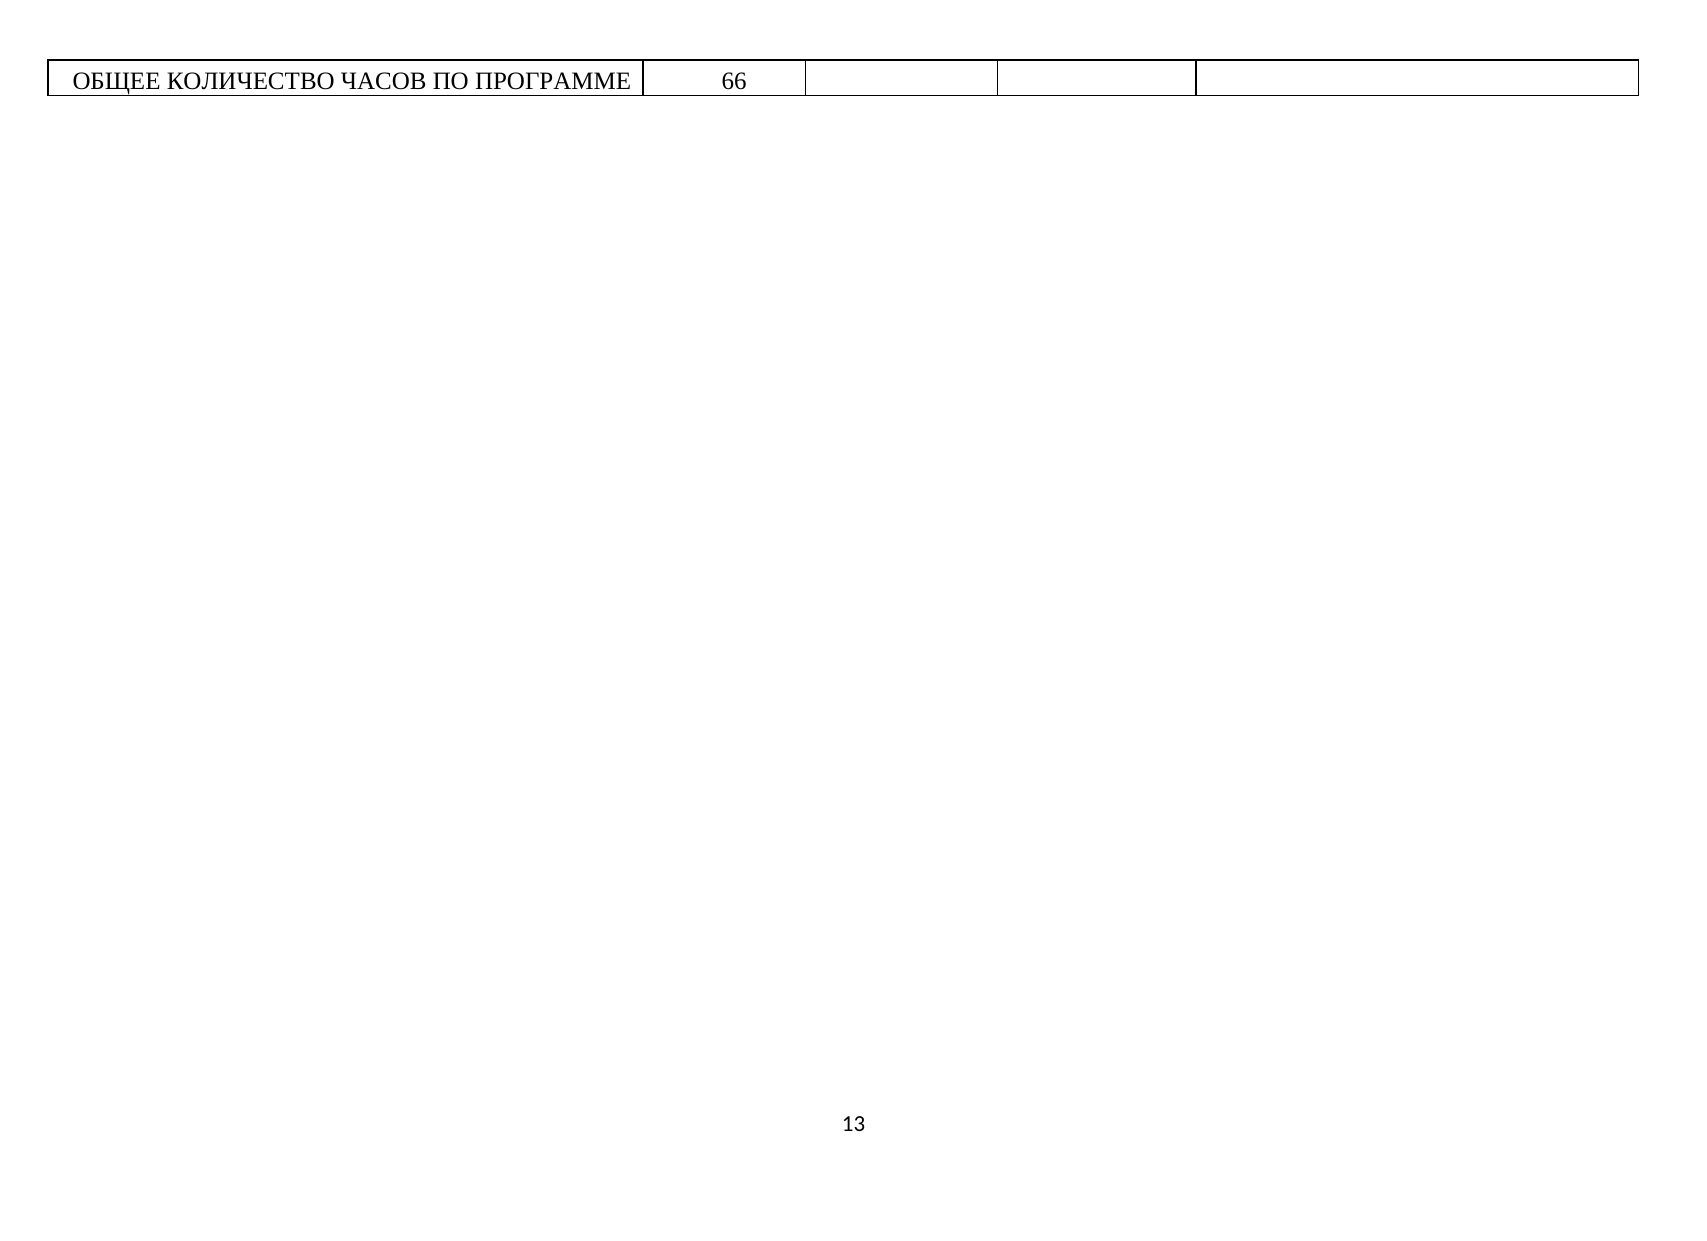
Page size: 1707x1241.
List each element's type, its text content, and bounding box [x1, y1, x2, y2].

table_cell [998, 61, 1195, 94]
table_cell 66 [644, 61, 805, 94]
table_cell [1197, 61, 1638, 94]
table_cell [806, 61, 997, 94]
table_cell ОБЩЕЕ КОЛИЧЕСТВО ЧАСОВ ПО ПРОГРАММЕ [49, 61, 642, 94]
